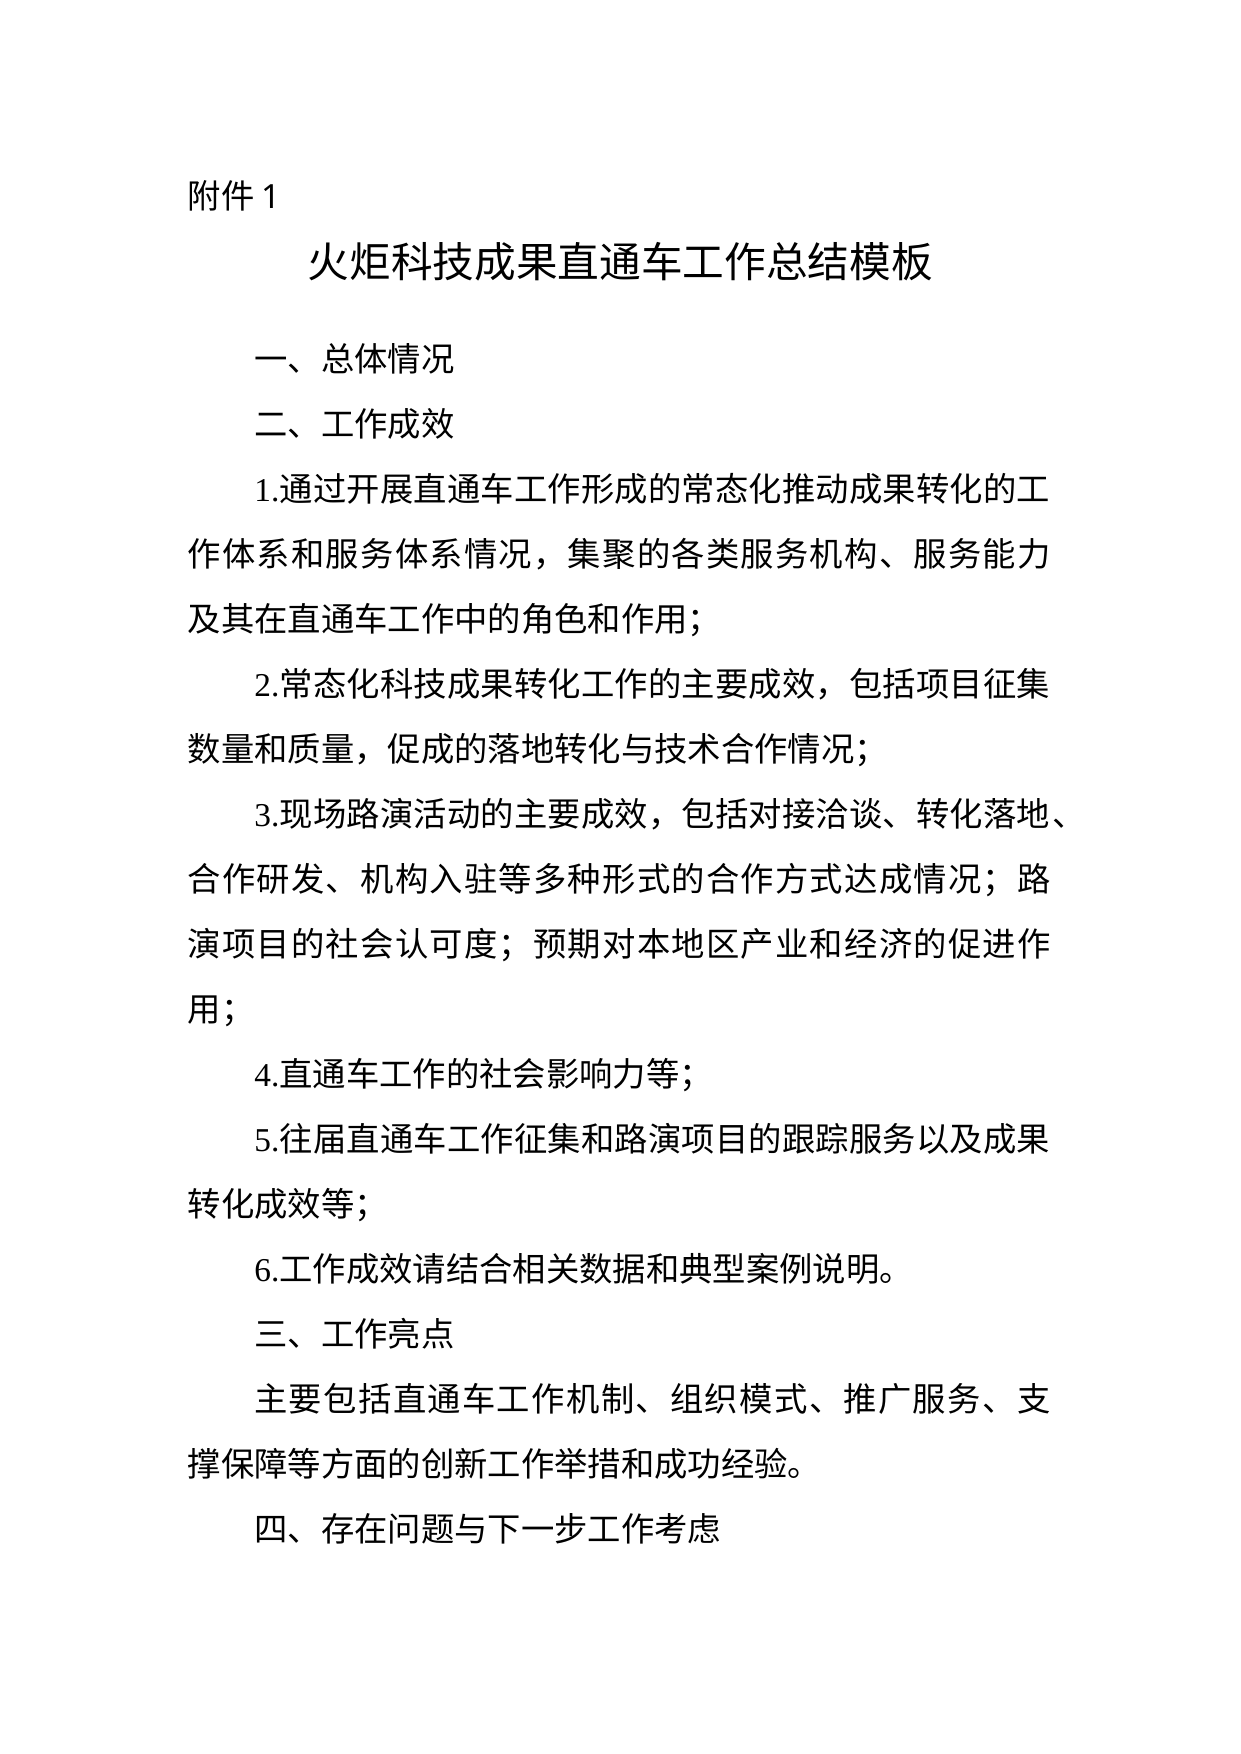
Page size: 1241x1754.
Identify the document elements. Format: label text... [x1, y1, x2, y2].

text 一、总体情况 [187, 324, 1053, 389]
text 3.现场路演活动的主要成效，包括对接洽谈、转化落地、合作研发、机构入驻等多种形式的合作方式达成情况；路演项目的社会认可度；预期对本地区产业和经济的促进作用； [187, 779, 1053, 1039]
text 2.常态化科技成果转化工作的主要成效，包括项目征集数量和质量，促成的落地转化与技术合作情况； [187, 649, 1053, 779]
text 4.直通车工作的社会影响力等； [187, 1039, 1053, 1104]
text 四、存在问题与下一步工作考虑 [187, 1494, 1053, 1559]
text 附件1 [187, 162, 1053, 227]
text 主要包括直通车工作机制、组织模式、推广服务、支撑保障等方面的创新工作举措和成功经验。 [187, 1364, 1053, 1494]
text 二、工作成效 [187, 389, 1053, 454]
text 6.工作成效请结合相关数据和典型案例说明。 [187, 1234, 1053, 1299]
text 1.通过开展直通车工作形成的常态化推动成果转化的工作体系和服务体系情况，集聚的各类服务机构、服务能力及其在直通车工作中的角色和作用； [187, 454, 1053, 649]
text 火炬科技成果直通车工作总结模板 [187, 227, 1053, 292]
text 三、工作亮点 [187, 1299, 1053, 1364]
text 5.往届直通车工作征集和路演项目的跟踪服务以及成果转化成效等； [187, 1104, 1053, 1234]
